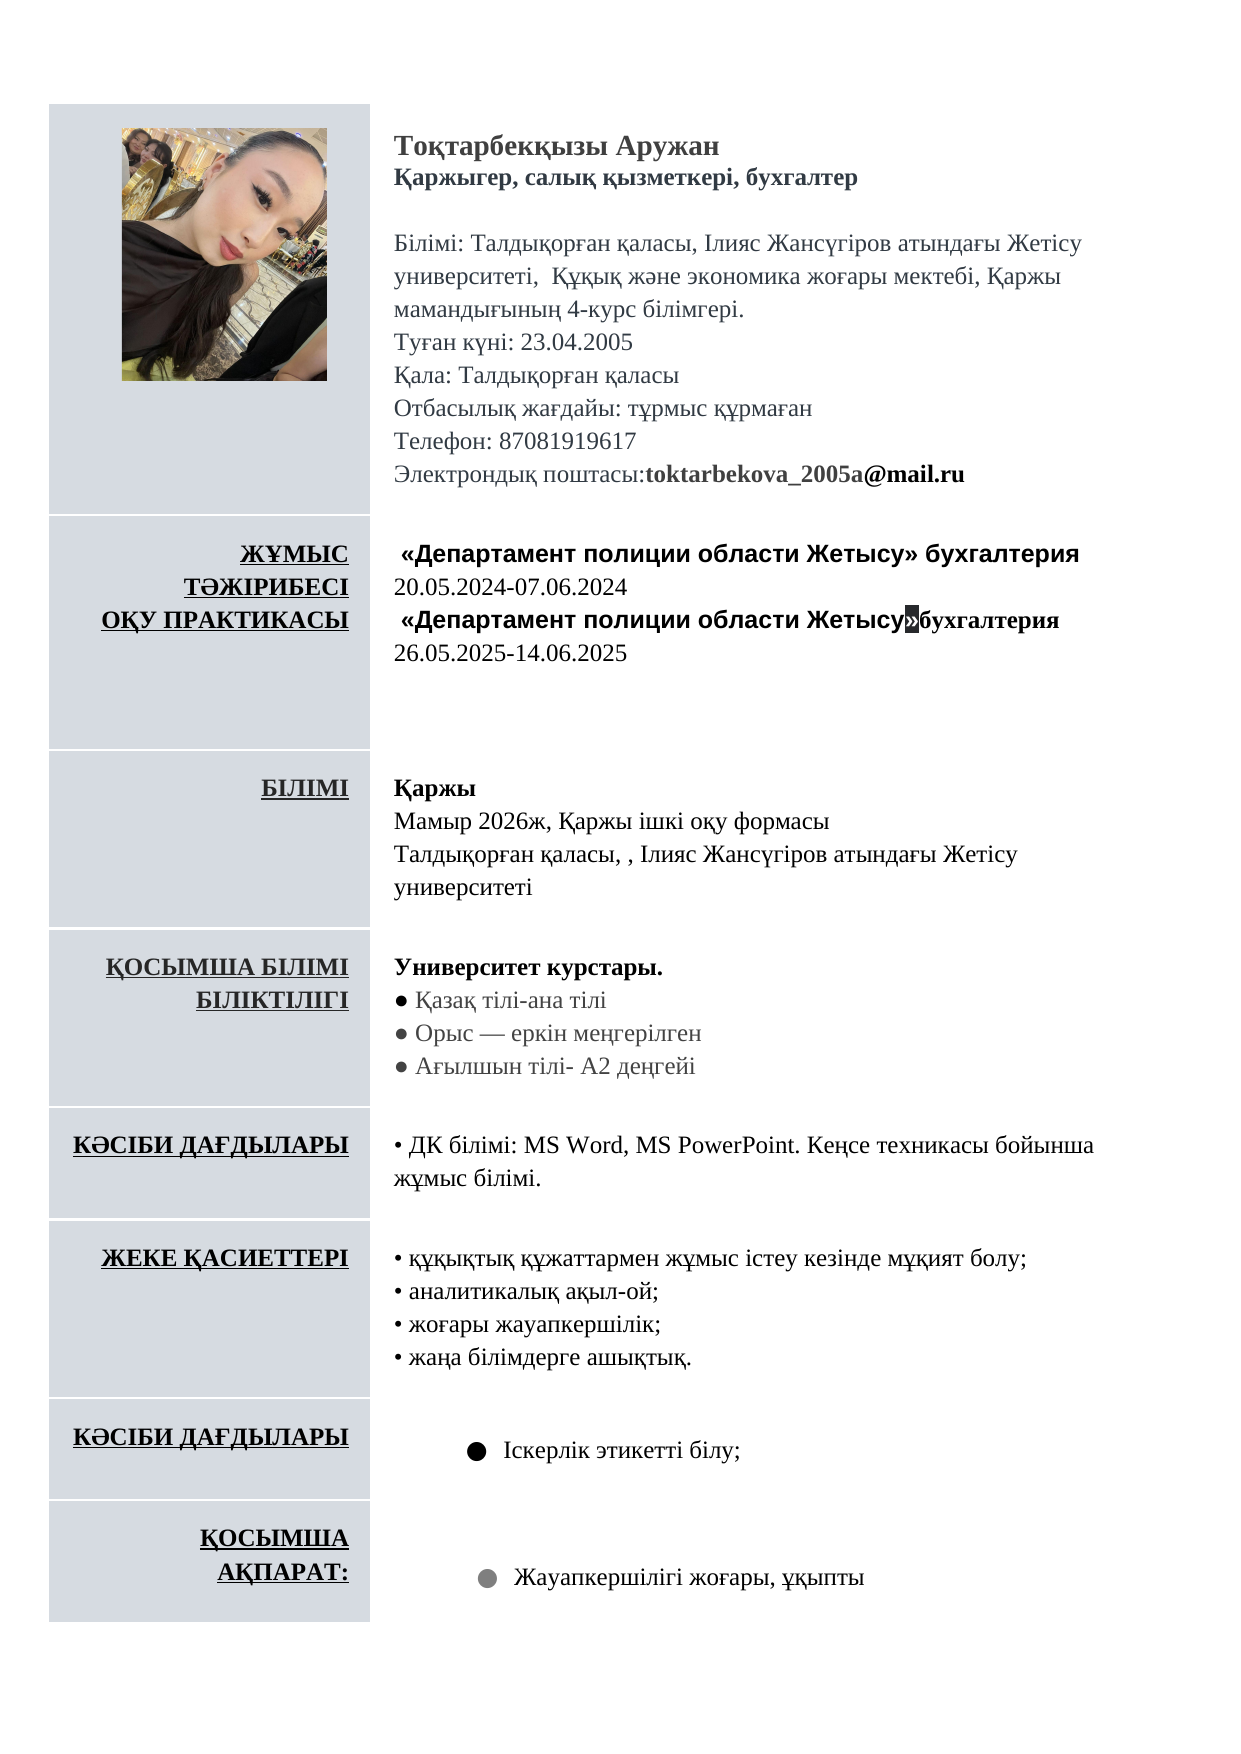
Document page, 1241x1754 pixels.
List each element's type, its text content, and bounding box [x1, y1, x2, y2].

table_cell Университет курстары. ● Қазақ тілі-ана тілі ● Орыс — еркін меңгерілген ● Ағылшын тілі- А2 деңгейі [372, 930, 1172, 1106]
table_header [49, 104, 370, 514]
table_cell ЖЕКЕ ҚАСИЕТТЕРІ [49, 1221, 370, 1397]
table_cell БІЛІМІ [49, 751, 370, 927]
table_cell ЖҰМЫС ТӘЖІРИБЕСІ ОҚУ ПРАКТИКАСЫ [49, 516, 370, 749]
table_header Тоқтарбекқызы Аружан Қаржыгер, салық қызметкері, бухгалтер Білімі: Талдықорған қаласы, Ілияс Жансүгіров атындағы Жетісу университеті, Құқық және экономика жоғары мектебі, Қаржы мамандығының 4-курс білімгері. Туған күні: 23.04.2005 Қала: Талдықорған қаласы Отбасылық жағдайы: тұрмыс құрмаған Телефон: 87081919617 Электрондық поштасы:toktarbekova_2005a@mail.ru [372, 106, 1172, 514]
picture [121, 128, 327, 381]
table_cell «Департамент полиции области Жетысу» бухгалтерия 20.05.2024-07.06.2024 «Департамент полиции области Жетысу»бухгалтерия 26.05.2025-14.06.2025 [372, 516, 1172, 749]
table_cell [372, 1501, 1172, 1622]
table_cell КӘСІБИ ДАҒДЫЛАРЫ [49, 1399, 370, 1499]
table_cell КӘСІБИ ДАҒДЫЛАРЫ [49, 1108, 370, 1218]
table_cell ҚОСЫМША БІЛІМІ БІЛІКТІЛІГІ [49, 930, 370, 1106]
table_cell Іскерлік этикетті білу; [372, 1399, 1172, 1499]
table_cell • құқықтық құжаттармен жұмыс істеу кезінде мұқият болу; • аналитикалық ақыл-ой; • жоғары жауапкершілік; • жаңа білімдерге ашықтық. [372, 1221, 1172, 1397]
table_cell ҚОСЫМША АҚПАРАТ: [49, 1501, 370, 1622]
table_cell • ДК білімі: MS Word, MS PowerPoint. Кеңсе техникасы бойынша жұмыс білімі. [372, 1108, 1172, 1218]
table_cell Қаржы Мамыр 2026ж, Қаржы ішкі оқу формасы Талдықорған қаласы, , Ілияс Жансүгіров атындағы Жетісу университеті [372, 751, 1172, 927]
